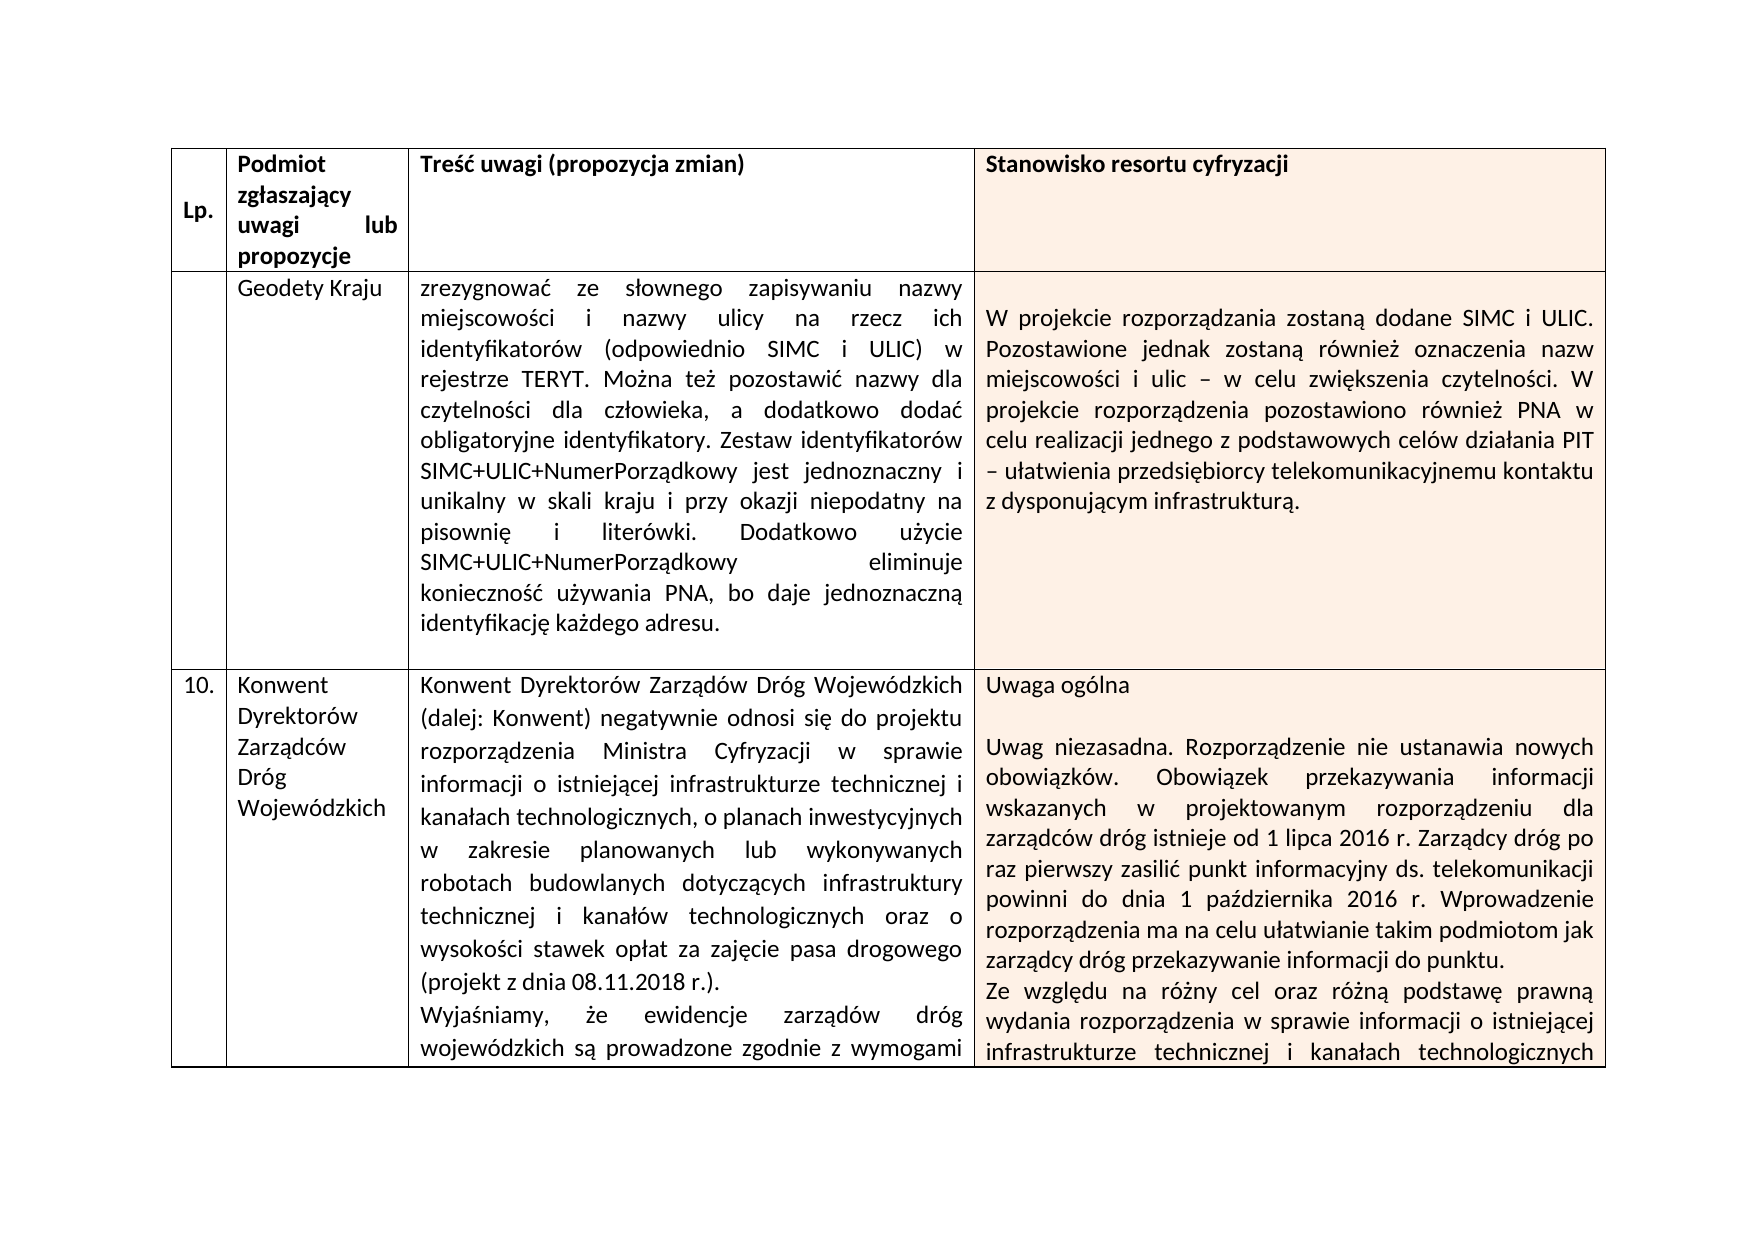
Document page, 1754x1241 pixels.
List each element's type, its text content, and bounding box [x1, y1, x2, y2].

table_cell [409, 670, 974, 1066]
table_cell 9. [172, 272, 226, 668]
table_header Treść uwagi (propozycja zmian) [409, 149, 974, 271]
table_header Lp. [172, 149, 226, 271]
table_header Podmiot zgłaszający uwagi lub propozycje [227, 149, 408, 271]
table_cell 10. [172, 670, 226, 1066]
table_cell Głównego Geodety Kraju [227, 272, 408, 668]
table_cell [409, 272, 974, 668]
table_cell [227, 670, 408, 1066]
table_header Stanowisko resortu cyfryzacji [975, 149, 1605, 271]
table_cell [975, 272, 1605, 668]
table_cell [975, 670, 1605, 1066]
